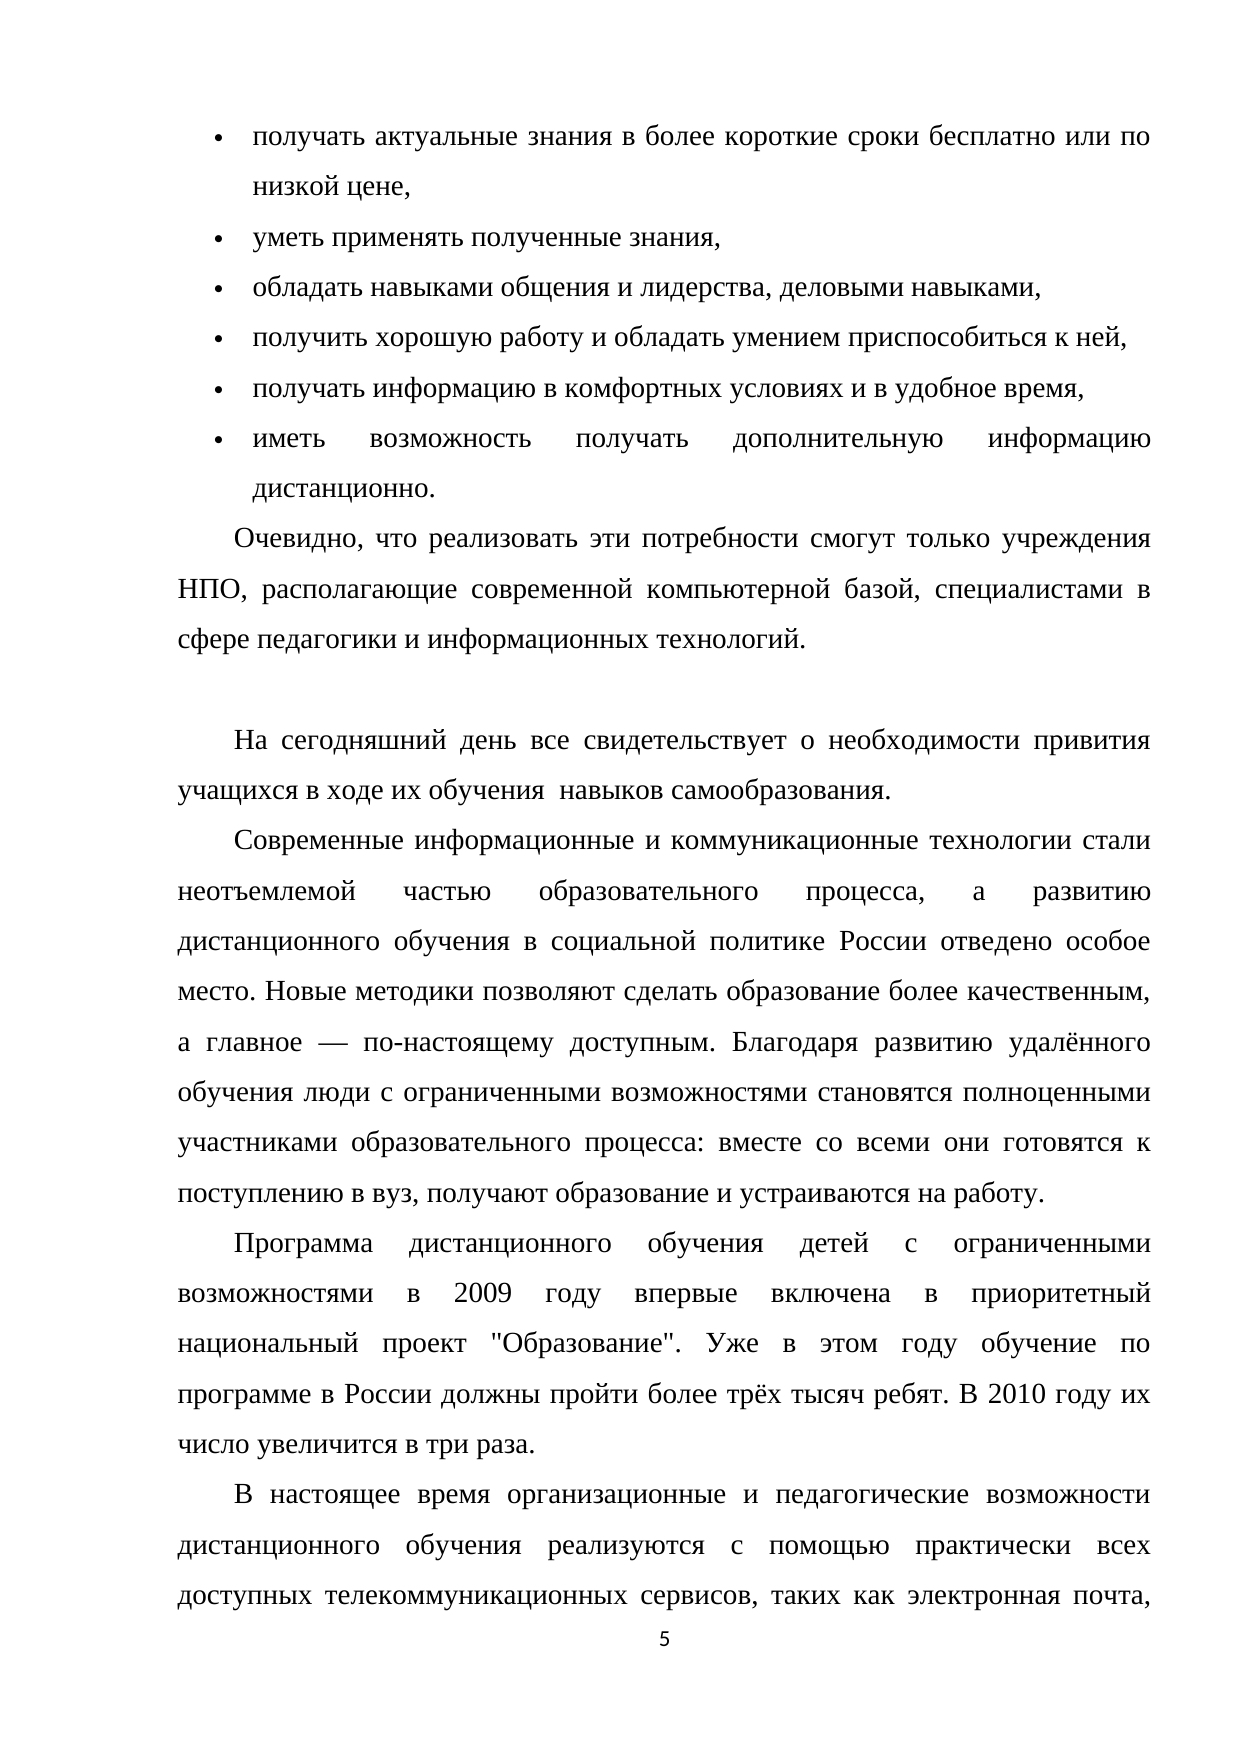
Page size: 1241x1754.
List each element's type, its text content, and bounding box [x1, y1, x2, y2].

list иметь возможность получать дополнительную информацию дистанционно. [215, 420, 1152, 504]
text Программа дистанционного обучения детей с ограниченными возможностями в 2009 году впервые включена в приоритетный национальный проект "Образование". Уже в этом году обучение по программе в России должны пройти более трёх тысяч ребят. В 2010 году их число увеличится в три раза. [177, 1225, 1152, 1460]
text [177, 1477, 1152, 1611]
text Современные информационные и коммуникационные технологии стали неотъемлемой частью образовательного процесса, а развитию дистанционного обучения в социальной политике России отведено особое место. Новые методики позволяют сделать образование более качественным, а главное — по-настоящему доступным. Благодаря развитию удалённого обучения люди с ограниченными возможностями становятся полноценными участниками образовательного процесса: вместе со всеми они готовятся к поступлению в вуз, получают образование и устраиваются на работу. [177, 822, 1152, 1208]
list обладать навыками общения и лидерства, деловыми навыками, [215, 269, 1152, 303]
list уметь применять полученные знания, [215, 219, 1152, 252]
list получать актуальные знания в более короткие сроки бесплатно или по низкой цене, [215, 118, 1152, 202]
list получать информацию в комфортных условиях и в удобное время, [215, 370, 1152, 403]
text На сегодняшний день все свидетельствует о необходимости привития учащихся в ходе их обучения навыков самообразования. [177, 722, 1152, 806]
list получить хорошую работу и обладать умением приспособиться к ней, [215, 319, 1152, 353]
text Очевидно, что реализовать эти потребности смогут только учреждения НПО, располагающие современной компьютерной базой, специалистами в сфере педагогики и информационных технологий. [177, 521, 1152, 655]
